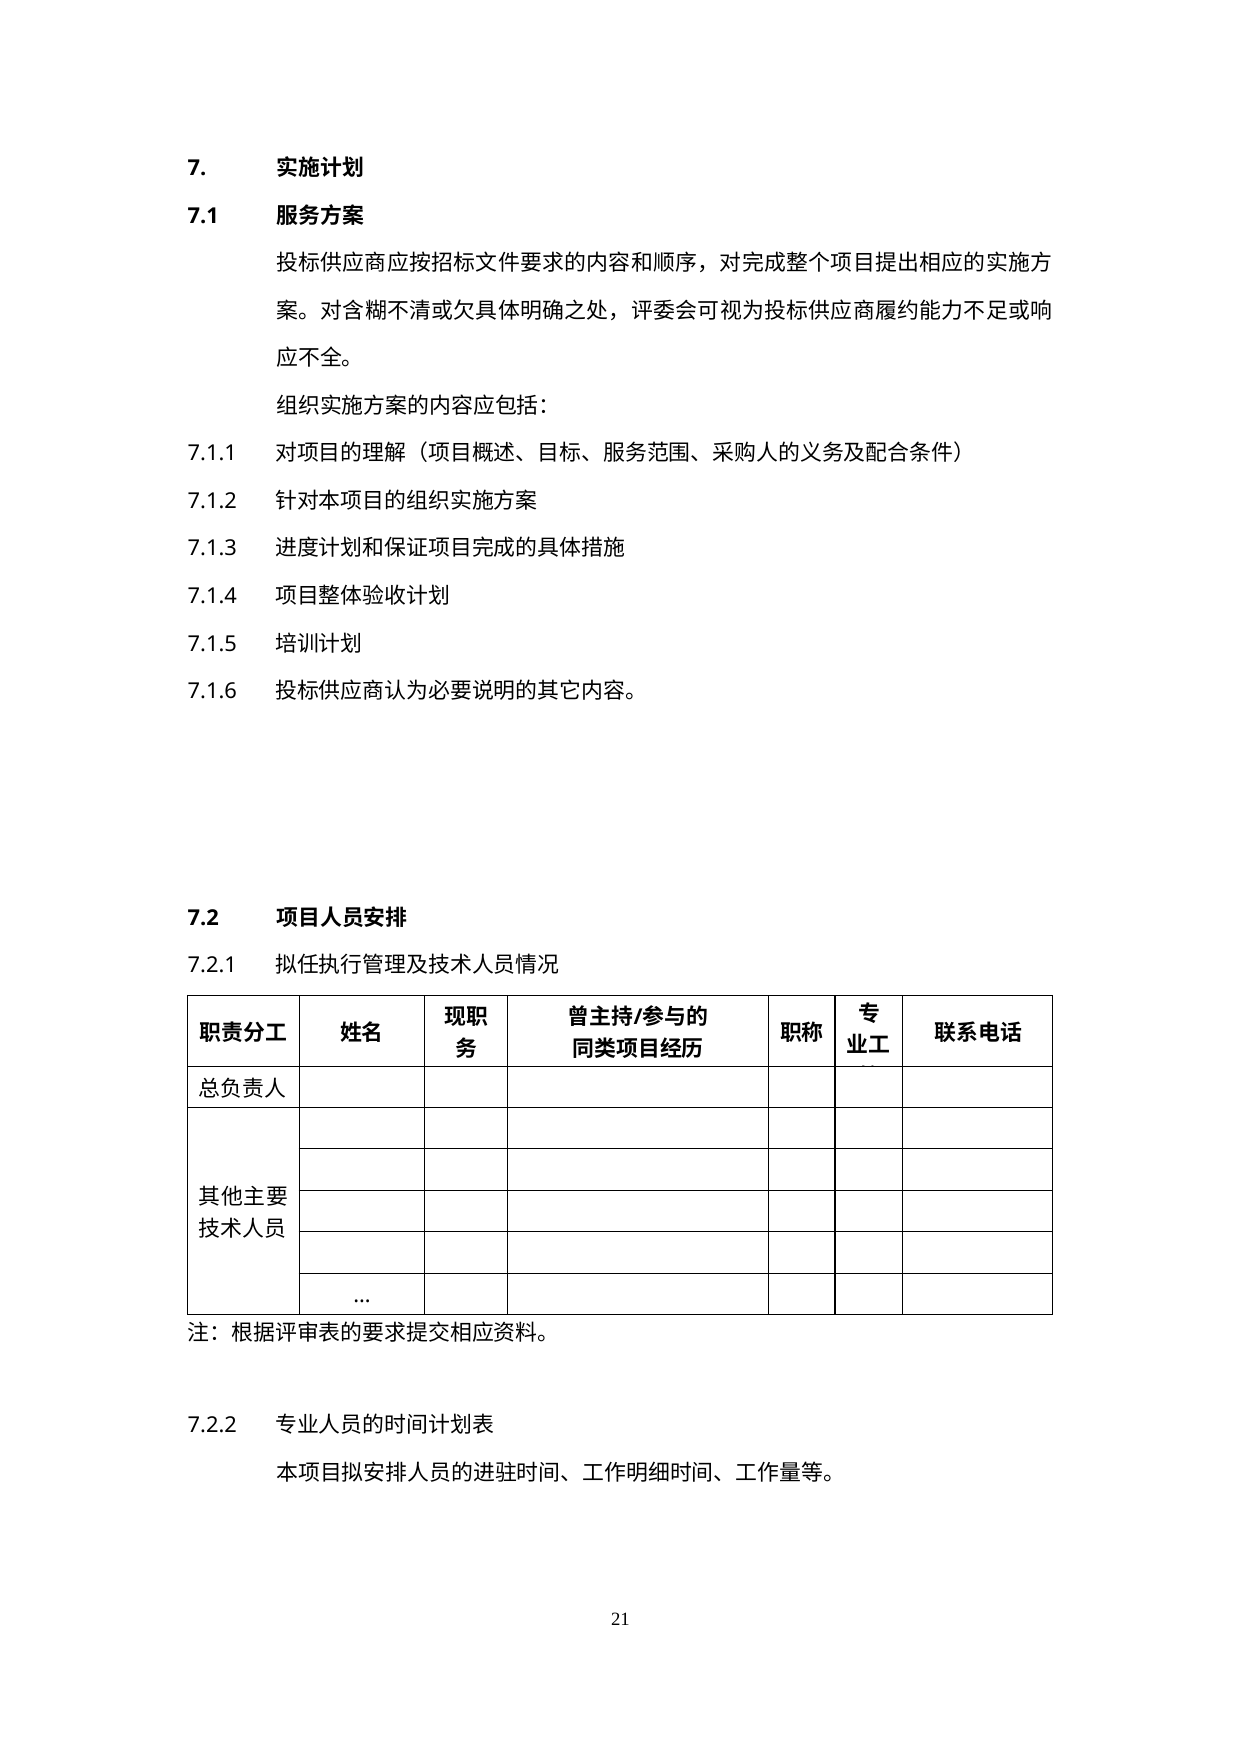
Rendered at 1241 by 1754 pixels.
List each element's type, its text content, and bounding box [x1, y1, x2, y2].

table_cell [769, 1108, 834, 1148]
table_cell … [300, 1274, 424, 1314]
table_cell [903, 1274, 1052, 1314]
table_cell [425, 1274, 507, 1314]
table_cell [508, 1149, 768, 1190]
table_header 联系电话 [903, 996, 1052, 1066]
subtitle 实施计划 [187, 150, 1053, 182]
table_cell [508, 1274, 768, 1314]
text 7.1.2 针对本项目的组织实施方案 [187, 483, 1053, 514]
table_cell [300, 1191, 424, 1231]
table_cell [903, 1191, 1052, 1231]
table_cell 其他主要技术人员 [188, 1108, 299, 1314]
table_cell [769, 1067, 834, 1107]
text 投标供应商应按招标文件要求的内容和顺序，对完成整个项目提出相应的实施方案。对含糊不清或欠具体明确之处，评委会可视为投标供应商履约能力不足或响应不全。 [276, 245, 1053, 372]
table_cell [508, 1191, 768, 1231]
table_cell [425, 1108, 507, 1148]
text 7.1.5 培训计划 [187, 626, 1053, 657]
table_cell [836, 1232, 902, 1272]
table_cell [836, 1191, 902, 1231]
table_cell [769, 1232, 834, 1272]
table_cell [903, 1149, 1052, 1190]
subtitle 7.2 项目人员安排 [187, 899, 1053, 931]
table_cell [508, 1232, 768, 1272]
table_cell [769, 1274, 834, 1314]
text 7.2.1 拟任执行管理及技术人员情况 [187, 947, 1053, 979]
table_cell [903, 1232, 1052, 1272]
table_cell [836, 1067, 902, 1107]
table_cell [836, 1108, 902, 1148]
text 7.2.2 专业人员的时间计划表 [187, 1407, 1053, 1439]
table_cell [425, 1191, 507, 1231]
text 7.1.4 项目整体验收计划 [187, 578, 1053, 610]
table_header 现职务 [425, 996, 507, 1066]
table_cell [300, 1067, 424, 1107]
table_cell [300, 1108, 424, 1148]
table_cell [425, 1067, 507, 1107]
table_cell [508, 1067, 768, 1107]
text 注：根据评审表的要求提交相应资料。 [187, 1315, 1053, 1346]
text 组织实施方案的内容应包括： [276, 388, 1053, 419]
table_cell [903, 1067, 1052, 1107]
table_header 姓名 [300, 996, 424, 1066]
table_cell [300, 1232, 424, 1272]
text 7.1.6 投标供应商认为必要说明的其它内容。 [187, 673, 1053, 705]
text 7.1.3 进度计划和保证项目完成的具体措施 [187, 530, 1053, 562]
table_cell [425, 1149, 507, 1190]
table_header 职责分工 [188, 996, 299, 1066]
table_cell [425, 1232, 507, 1272]
table_cell [769, 1191, 834, 1231]
text 本项目拟安排人员的进驻时间、工作明细时间、工作量等。 [276, 1454, 1053, 1486]
text 7.1.1 对项目的理解（项目概述、目标、服务范围、采购人的义务及配合条件） [187, 435, 1053, 467]
table_cell [836, 1149, 902, 1190]
table_cell [769, 1149, 834, 1190]
table_cell [508, 1108, 768, 1148]
table_header 专业工龄 [836, 996, 902, 1066]
subtitle 7.1 服务方案 [187, 198, 1053, 229]
table_cell [300, 1149, 424, 1190]
table_header 曾主持/参与的 同类项目经历 [508, 996, 768, 1066]
table_cell [903, 1108, 1052, 1148]
table_header 职称 [769, 996, 834, 1066]
table_cell 总负责人 [188, 1067, 299, 1107]
table_cell [836, 1274, 902, 1314]
